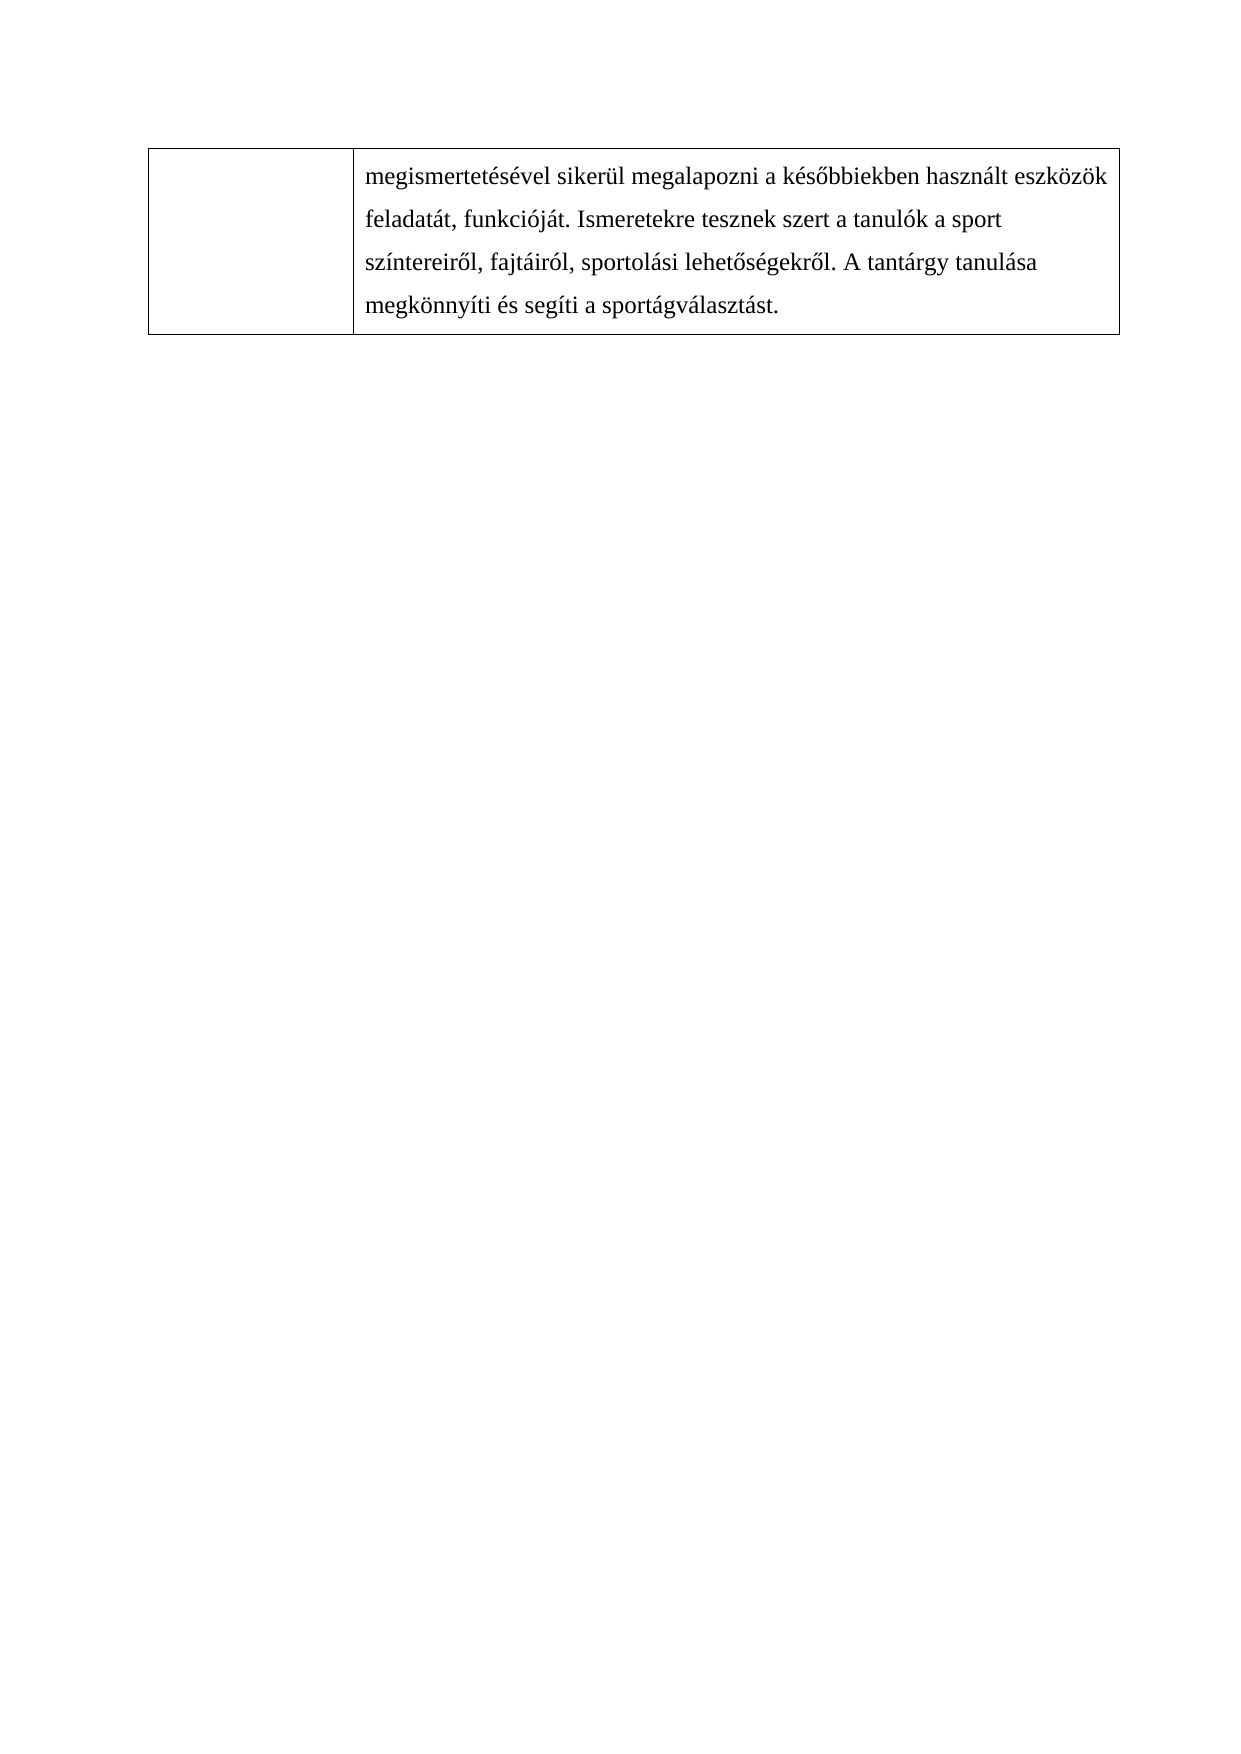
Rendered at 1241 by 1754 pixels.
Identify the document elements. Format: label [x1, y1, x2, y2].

table_header [354, 149, 1119, 333]
table_header [149, 149, 353, 333]
